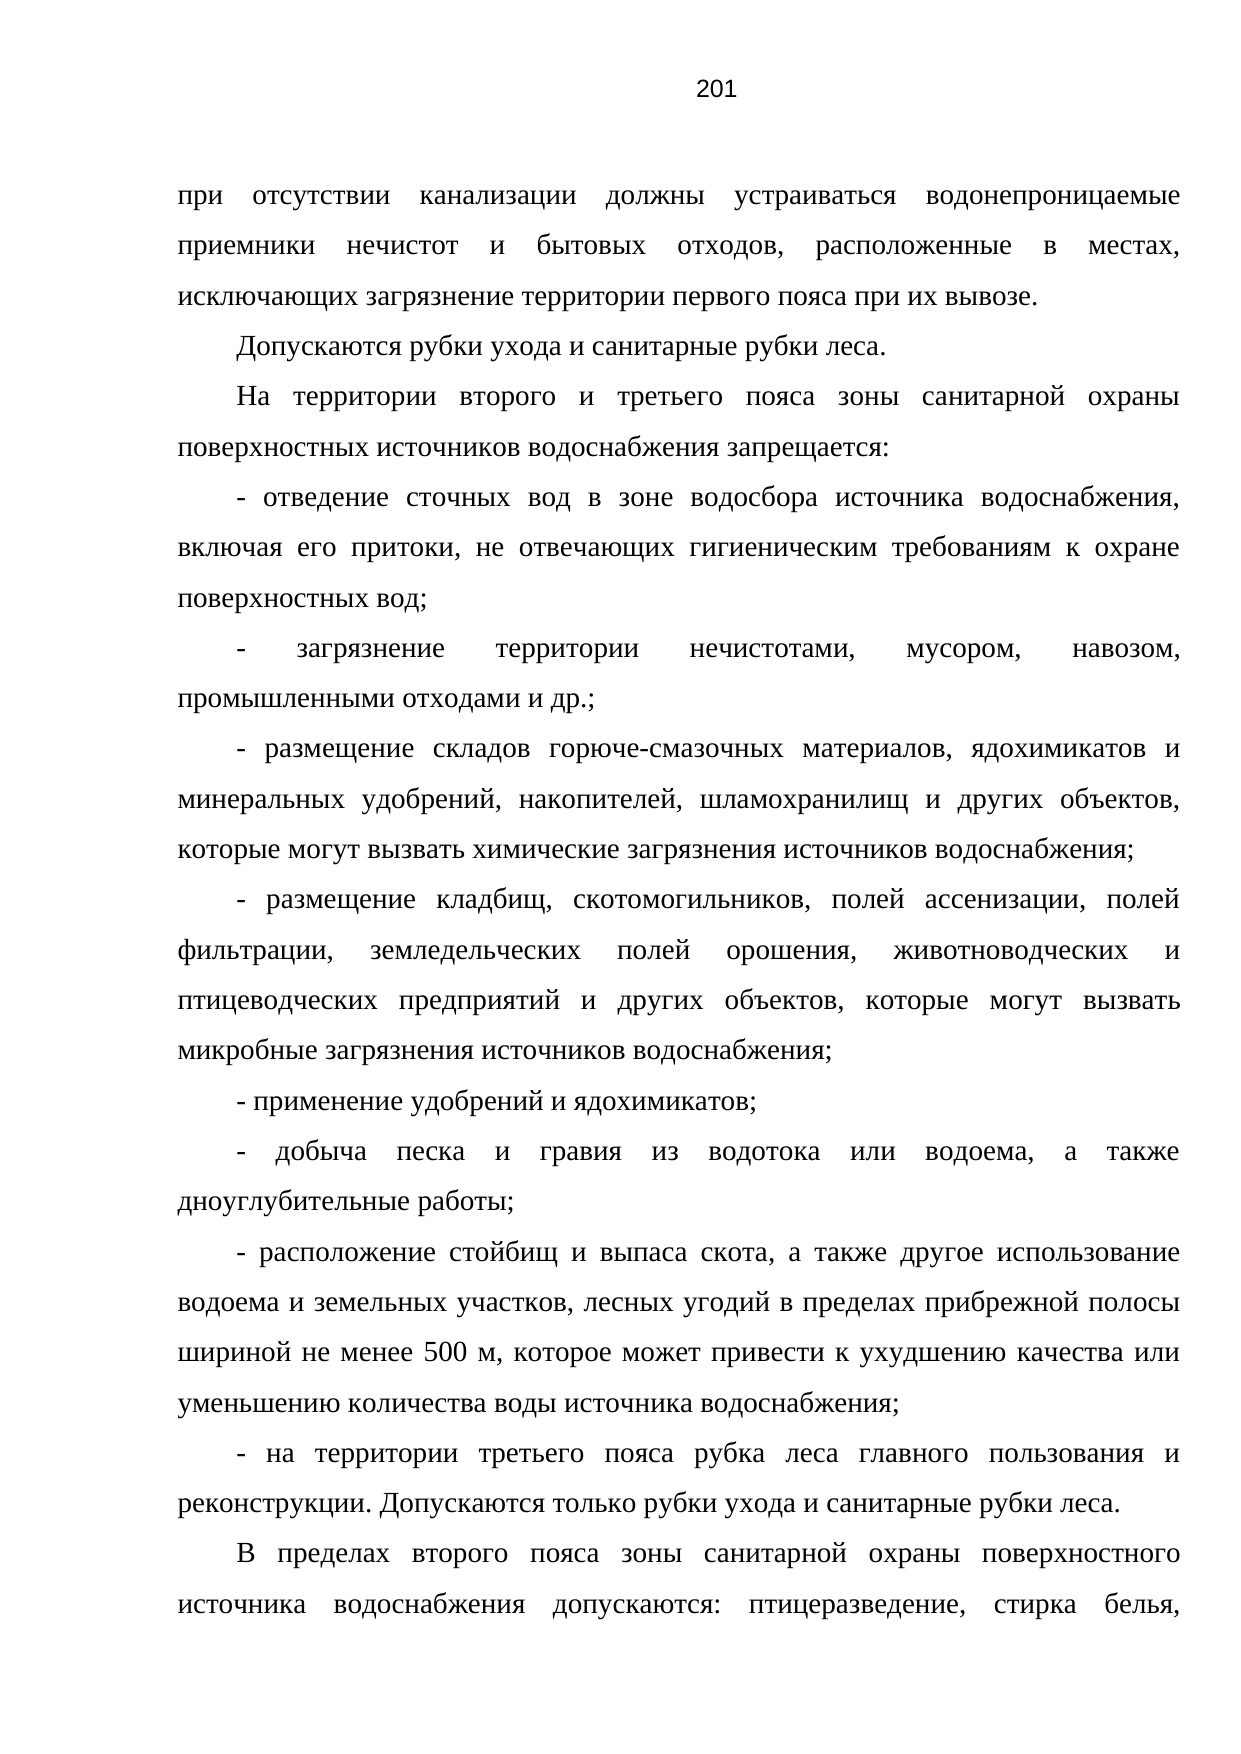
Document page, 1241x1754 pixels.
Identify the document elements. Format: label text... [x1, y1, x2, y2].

text - на территории третьего пояса рубка леса главного пользования и реконструкции. Допускаются только рубки ухода и санитарные рубки леса. [177, 1435, 1181, 1519]
text На территории второго и третьего пояса зоны санитарной охраны поверхностных источников водоснабжения запрещается: [177, 378, 1181, 462]
text - размещение кладбищ, скотомогильников, полей ассенизации, полей фильтрации, земледельческих полей орошения, животноводческих и птицеводческих предприятий и других объектов, которые могут вызвать микробные загрязнения источников водоснабжения; [177, 882, 1181, 1066]
text - размещение складов горюче-смазочных материалов, ядохимикатов и минеральных удобрений, накопителей, шламохранилищ и других объектов, которые могут вызвать химические загрязнения источников водоснабжения; [177, 731, 1181, 865]
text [177, 177, 1181, 311]
text - отведение сточных вод в зоне водосбора источника водоснабжения, включая его притоки, не отвечающих гигиеническим требованиям к охране поверхностных вод; [177, 479, 1181, 613]
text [177, 1536, 1181, 1619]
text - расположение стойбищ и выпаса скота, а также другое использование водоема и земельных участков, лесных угодий в пределах прибрежной полосы шириной не менее , которое может привести к ухудшению качества или уменьшению количества воды источника водоснабжения; [177, 1234, 1181, 1418]
text - загрязнение территории нечистотами, мусором, навозом, промышленными отходами и др.; [177, 630, 1181, 714]
text - добыча песка и гравия из водотока или водоема, а также дноуглубительные работы; [177, 1133, 1181, 1217]
text Допускаются рубки ухода и санитарные рубки леса. [177, 328, 1181, 362]
text - применение удобрений и ядохимикатов; [177, 1083, 1181, 1116]
